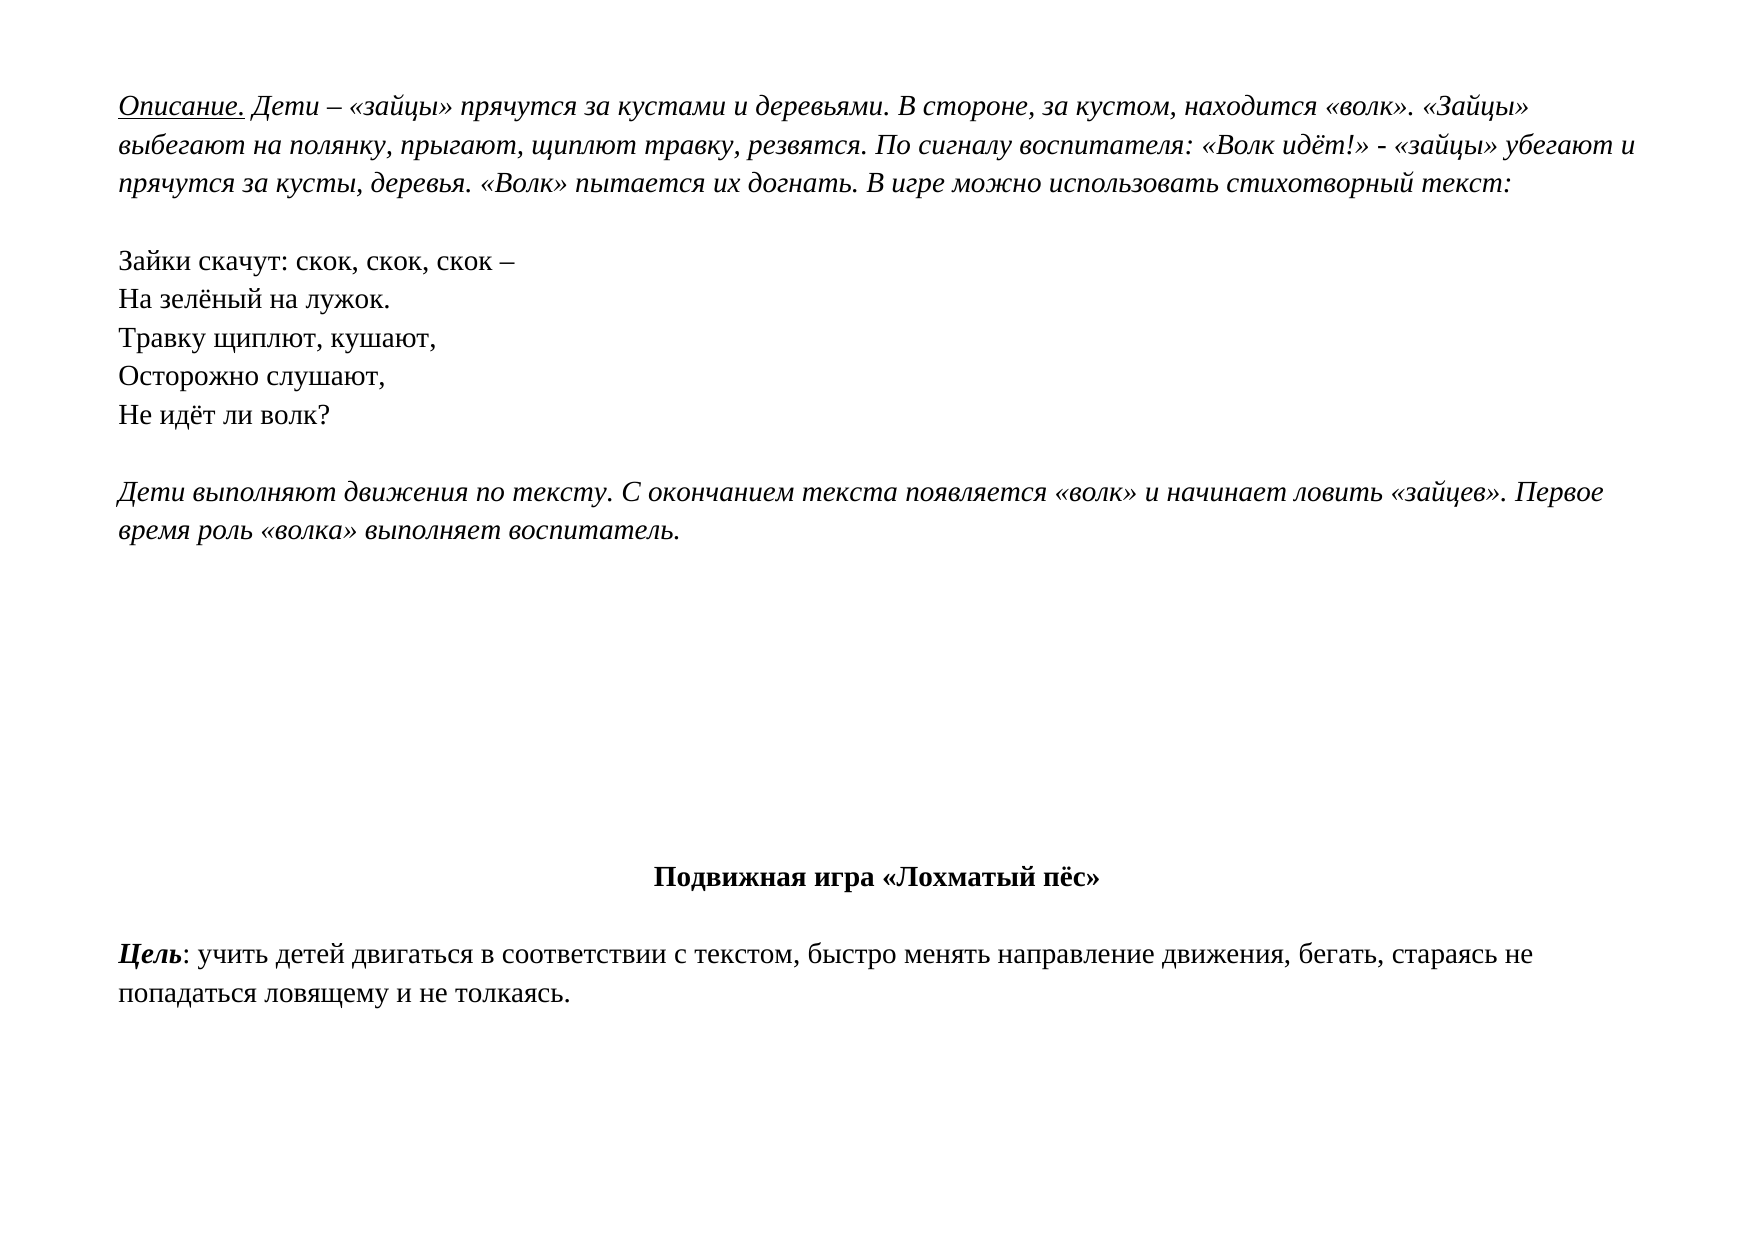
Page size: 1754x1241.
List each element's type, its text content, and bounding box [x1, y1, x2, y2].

text Не идёт ли волк? [118, 397, 1636, 430]
text Цель: учить детей двигаться в соответствии с текстом, быстро менять направление движения, бегать, стараясь не попадаться ловящему и не толкаясь. [118, 936, 1636, 1008]
text Описание. Дети – «зайцы» прячутся за кустами и деревьями. В стороне, за кустом, находится «волк». «Зайцы» выбегают на полянку, прыгают, щиплют травку, резвятся. По сигналу воспитателя: «Волк идёт!» - «зайцы» убегают и прячутся за кусты, деревья. «Волк» пытается их догнать. В игре можно использовать стихотворный текст: [118, 88, 1636, 199]
text Осторожно слушают, [118, 358, 1636, 392]
text Дети выполняют движения по тексту. С окончанием текста появляется «волк» и начинает ловить «зайцев». Первое время роль «волка» выполняет воспитатель. [118, 474, 1636, 546]
text Травку щиплют, кушают, [118, 320, 1636, 353]
text Подвижная игра «Лохматый пёс» [118, 859, 1636, 893]
text На зелёный на лужок. [118, 281, 1636, 315]
text Зайки скачут: скок, скок, скок – [118, 243, 1636, 276]
